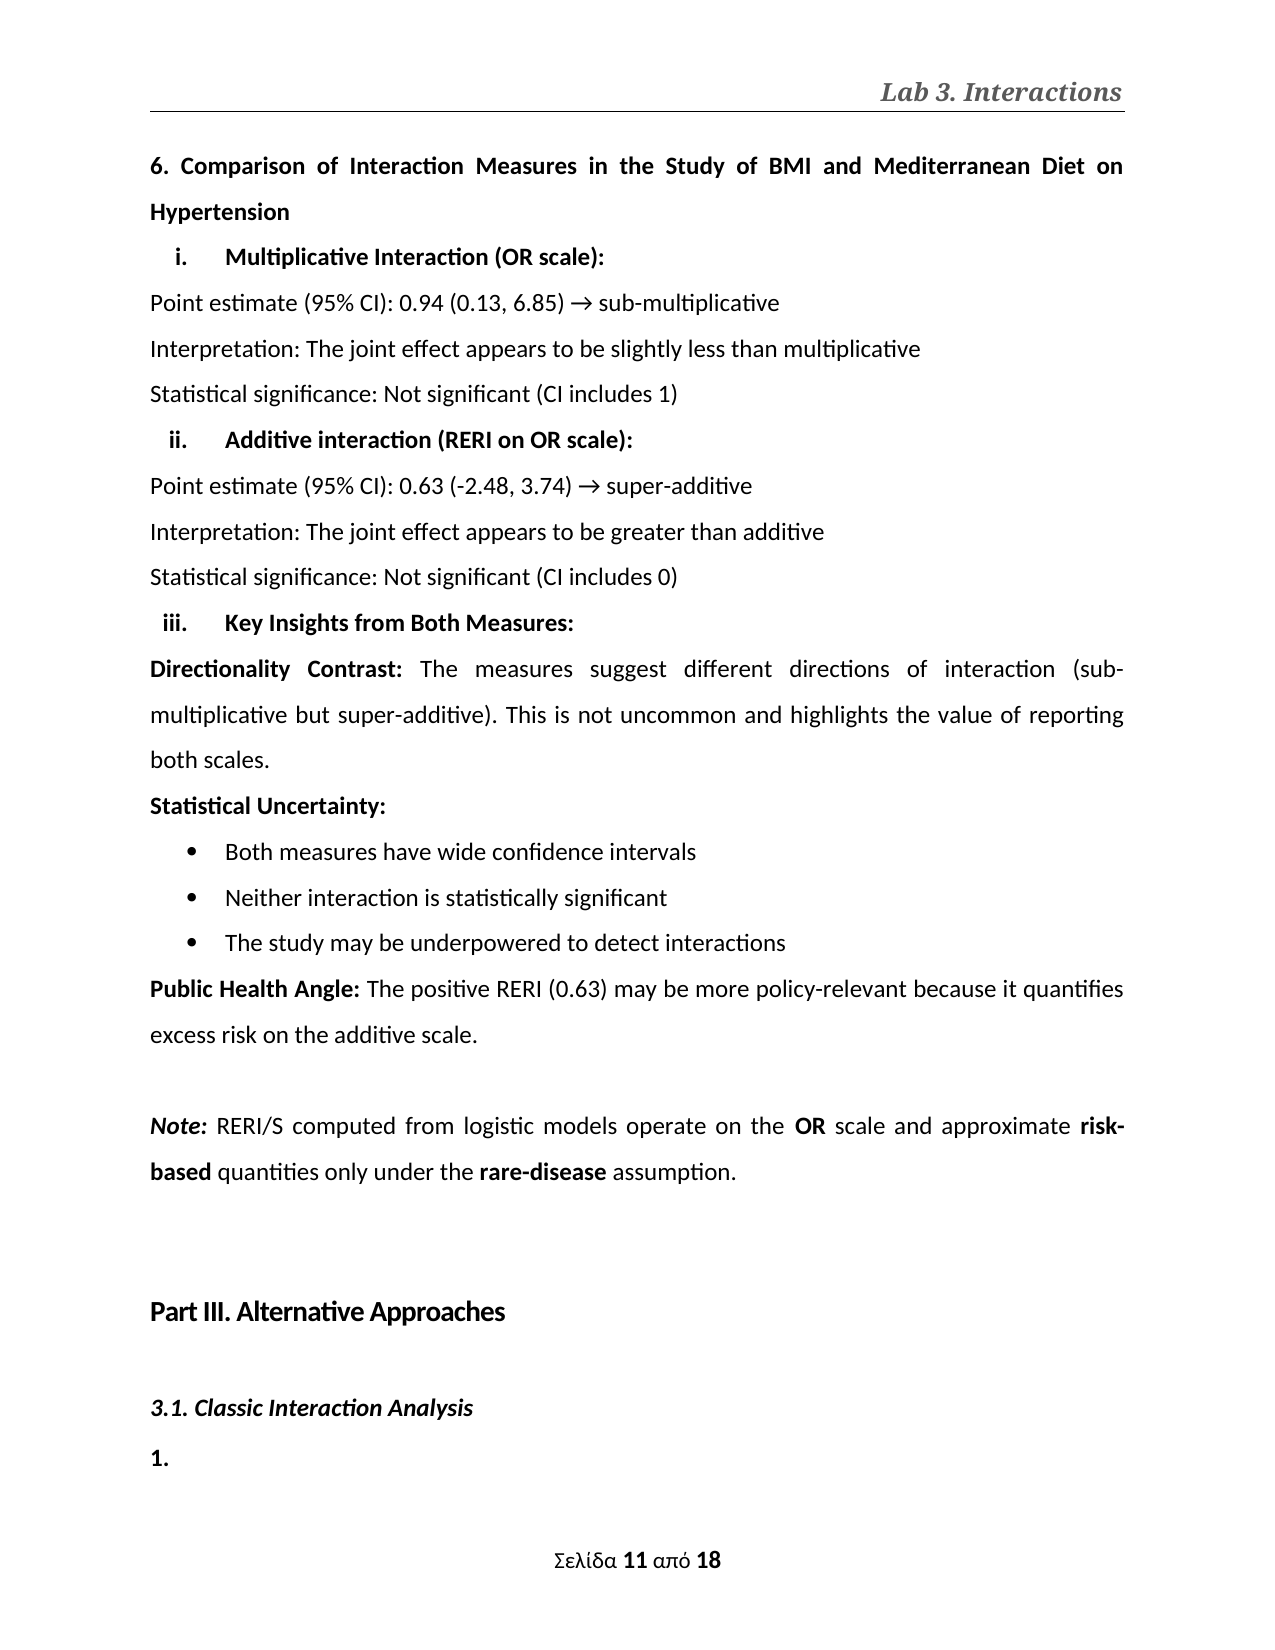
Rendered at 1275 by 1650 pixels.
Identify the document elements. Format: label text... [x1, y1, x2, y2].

text 6. Comparison of Interaction Measures in the Study of BMI and Mediterranean Diet on Hypertension [150, 150, 1125, 226]
list Multiplicative Interaction (OR scale): [187, 241, 1125, 272]
text Statistical significance: Not significant (CI includes 1) [150, 379, 1125, 409]
list Both measures have wide confidence intervals [187, 836, 1125, 866]
text Point estimate (95% CI): 0.94 (0.13, 6.85) → sub-multiplicative [150, 287, 1125, 318]
text Interpretation: The joint effect appears to be greater than additive [150, 516, 1125, 546]
list Key Insights from Both Measures: [187, 607, 1125, 638]
text 3.1. Classic Interaction Analysis [150, 1392, 1125, 1423]
subtitle Part III. Alternative Approaches [150, 1293, 1055, 1329]
list Neither interaction is statistically significant [187, 882, 1125, 912]
text Note: RERI/S computed from logistic models operate on the OR scale and approximate risk-based quantities only under the rare-disease assumption. [150, 1110, 1125, 1187]
text Interpretation: The joint effect appears to be slightly less than multiplicative [150, 333, 1125, 363]
text Statistical Uncertainty: [150, 790, 1125, 821]
list Additive interaction (RERI on OR scale): [187, 424, 1125, 455]
text Directionality Contrast: The measures suggest different directions of interaction (sub-multiplicative but super-additive). This is not uncommon and highlights the value of reporting both scales. [150, 653, 1125, 775]
list The study may be underpowered to detect interactions [187, 927, 1125, 958]
text 1. [150, 1442, 1125, 1473]
text Statistical significance: Not significant (CI includes 0) [150, 562, 1125, 592]
text Public Health Angle: The positive RERI (0.63) may be more policy-relevant because it quantifies excess risk on the additive scale. [150, 973, 1125, 1049]
text Point estimate (95% CI): 0.63 (-2.48, 3.74) → super-additive [150, 470, 1125, 501]
